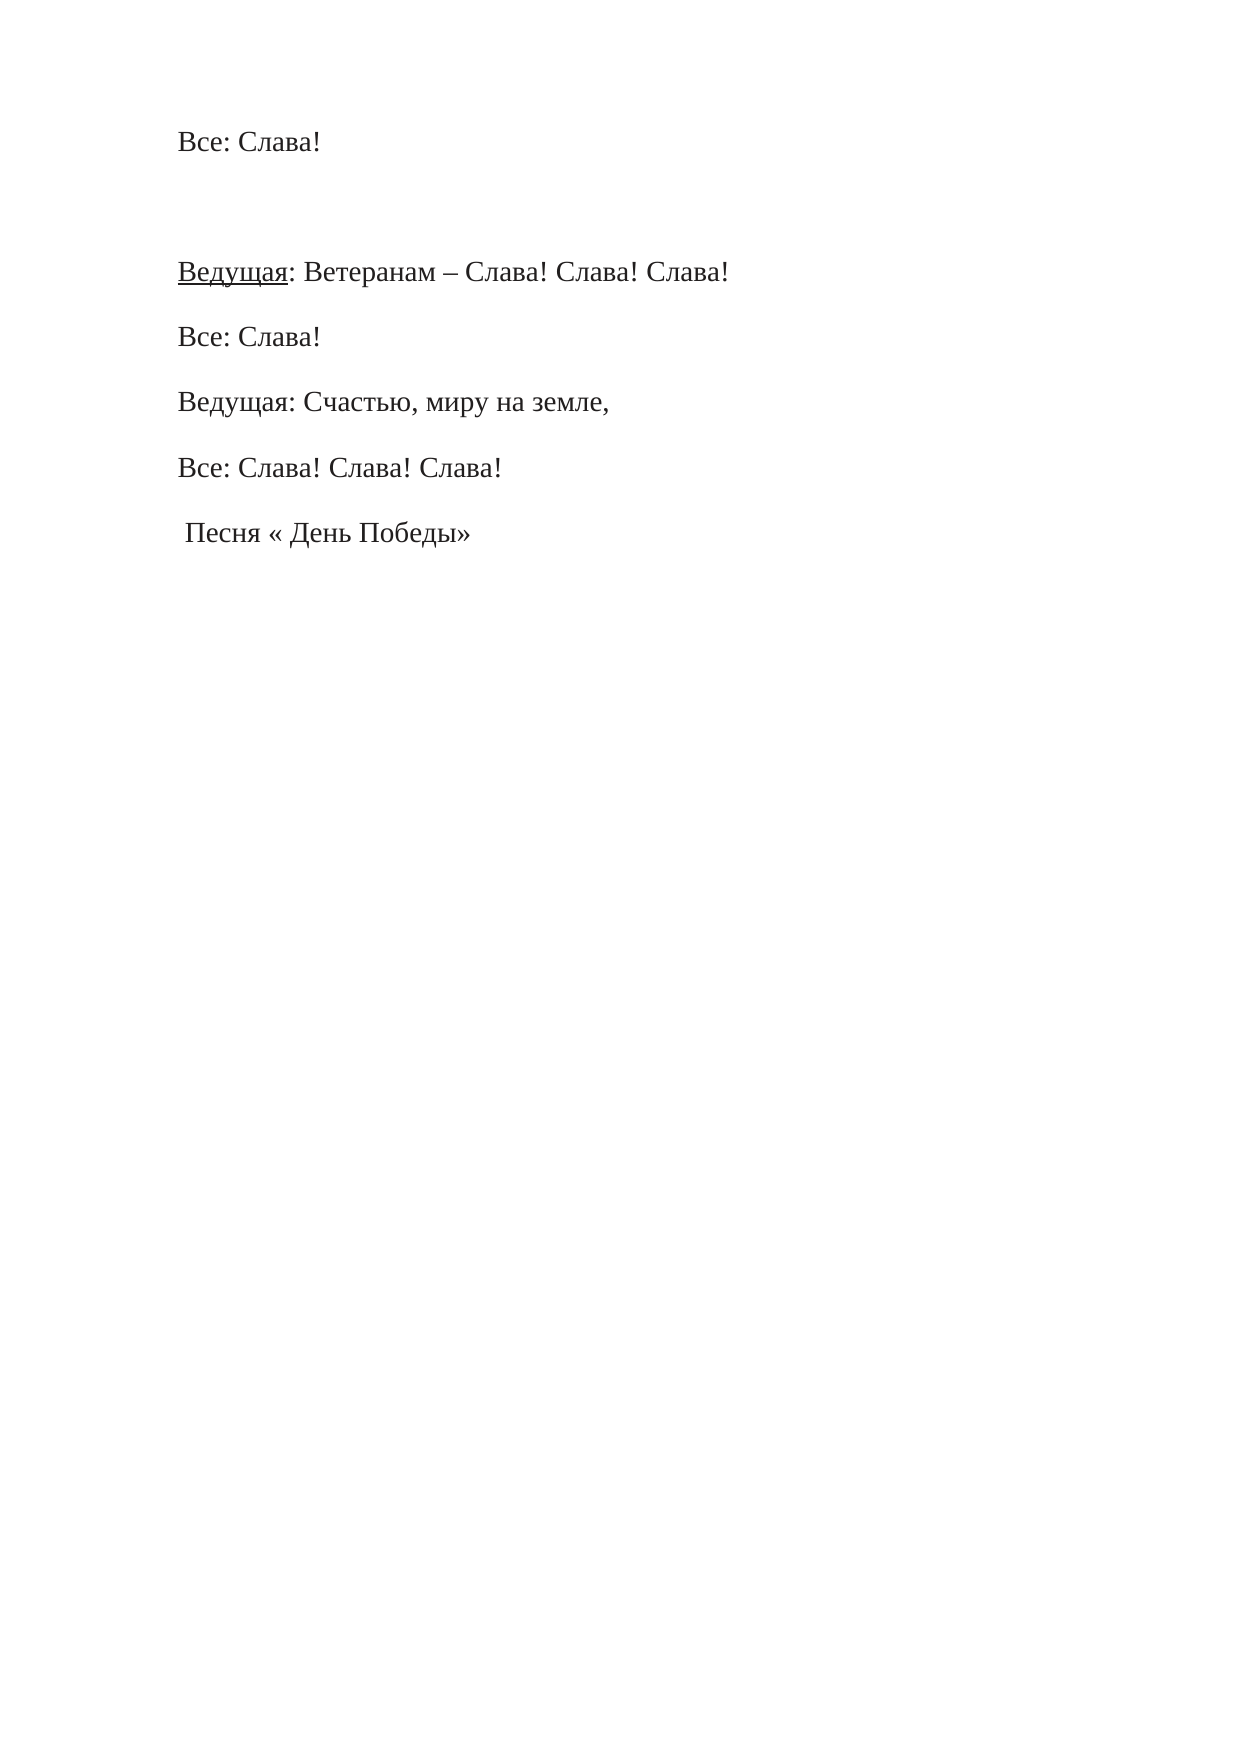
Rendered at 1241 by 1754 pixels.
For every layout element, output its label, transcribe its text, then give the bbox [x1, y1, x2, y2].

text Все: Слава! Слава! Слава! [177, 444, 1152, 483]
text Ведущая: Ветеранам – Слава! Слава! Слава! [177, 248, 1152, 288]
text Ведущая: Счастью, миру на земле, [177, 379, 1152, 418]
text Песня « День Победы» [177, 509, 1152, 548]
text Все: Слава! [177, 314, 1152, 353]
text Все: Слава! [177, 118, 1152, 157]
